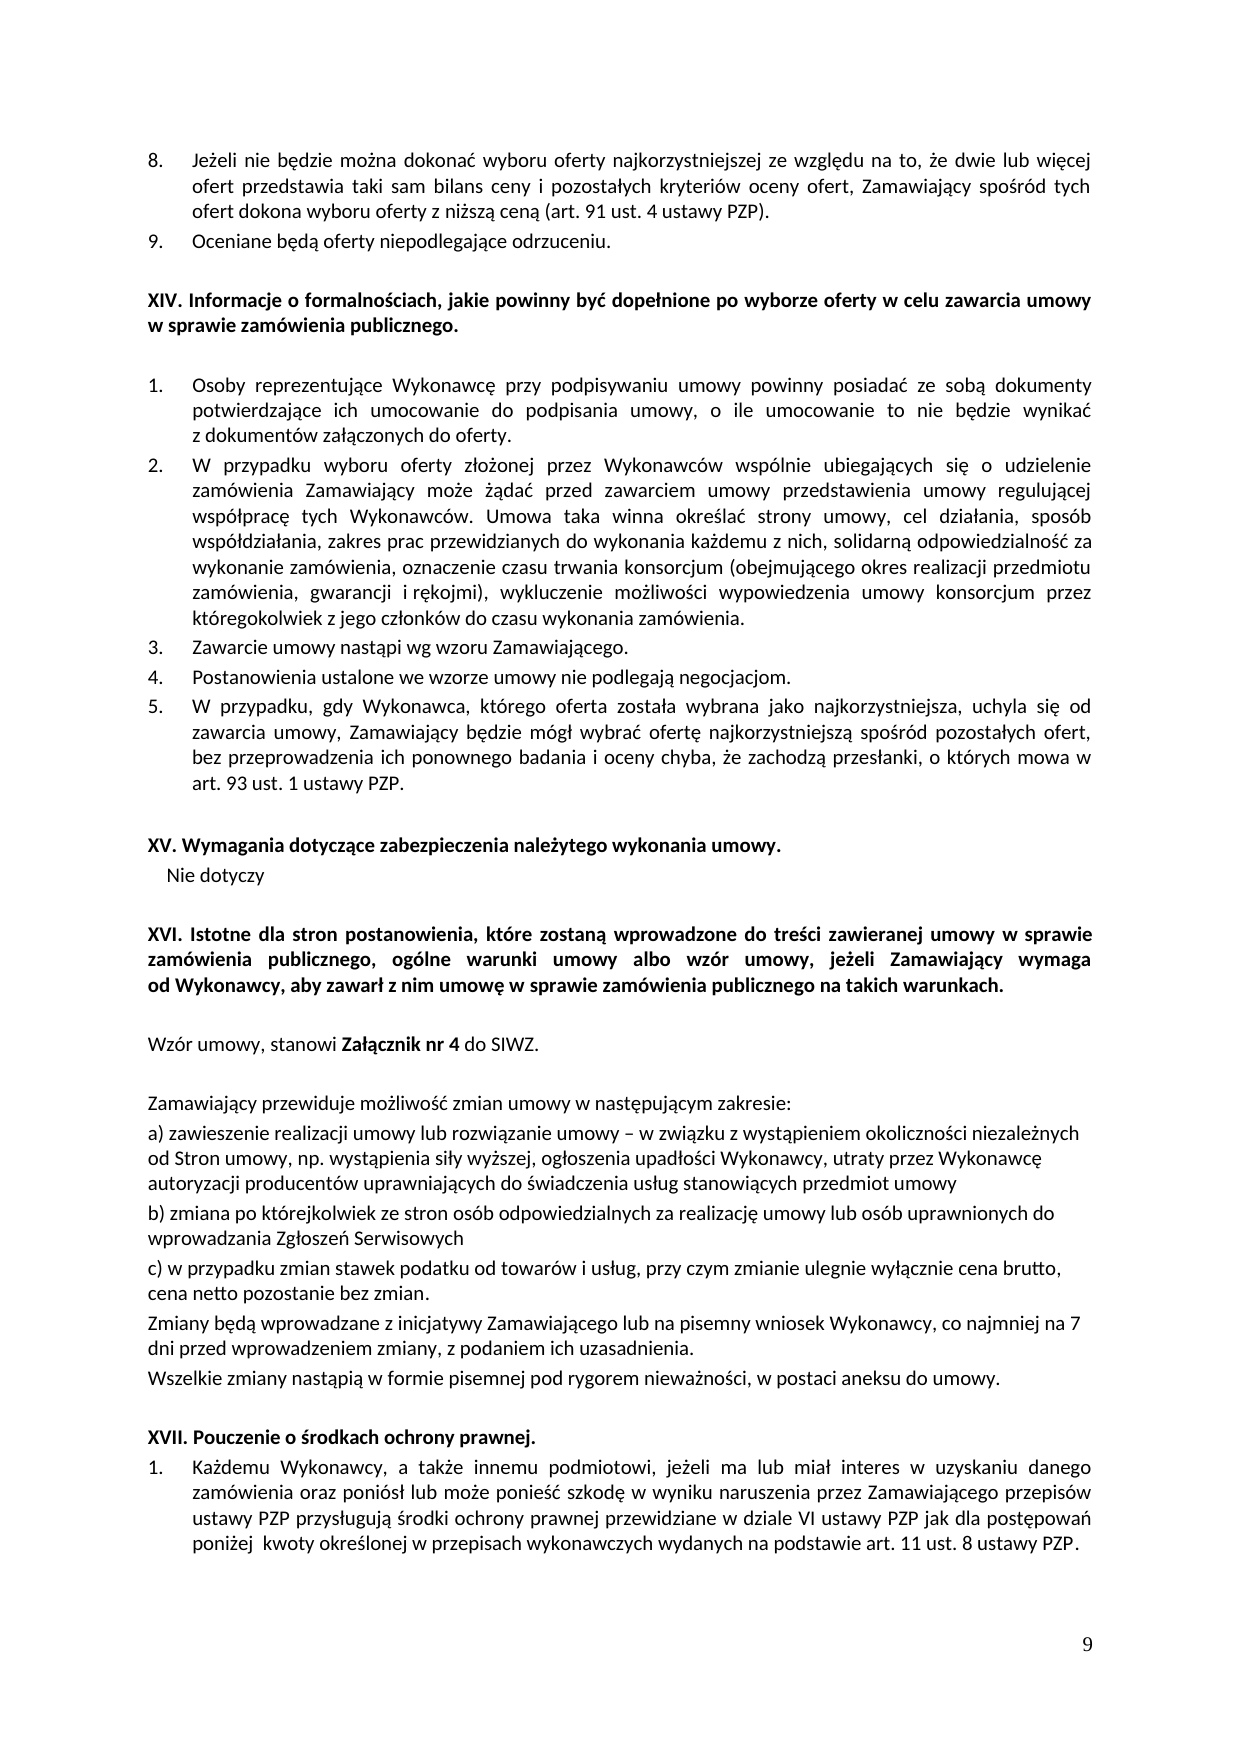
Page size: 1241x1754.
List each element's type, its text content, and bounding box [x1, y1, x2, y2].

list Osoby reprezentujące Wykonawcę przy podpisywaniu umowy powinny posiadać ze sobą dokumenty potwierdzające ich umocowanie do podpisania umowy, o ile umocowanie to nie będzie wynikać z dokumentów załączonych do oferty. [148, 372, 1093, 448]
text XV. Wymagania dotyczące zabezpieczenia należytego wykonania umowy. [148, 832, 1093, 858]
list Postanowienia ustalone we wzorze umowy nie podlegają negocjacjom. [148, 664, 1093, 689]
list Każdemu Wykonawcy, a także innemu podmiotowi, jeżeli ma lub miał interes w uzyskaniu danego zamówienia oraz poniósł lub może ponieść szkodę w wyniku naruszenia przez Zamawiającego przepisów ustawy PZP przysługują środki ochrony prawnej przewidziane w dziale VI ustawy PZP jak dla postępowań poniżej kwoty określonej w przepisach wykonawczych wydanych na podstawie art. 11 ust. 8 ustawy PZP. [148, 1454, 1093, 1556]
text b) zmiana po którejkolwiek ze stron osób odpowiedzialnych za realizację umowy lub osób uprawnionych do wprowadzania Zgłoszeń Serwisowych [148, 1200, 1093, 1251]
text Zamawiający przewiduje możliwość zmian umowy w następującym zakresie: [148, 1090, 1093, 1116]
list Jeżeli nie będzie można dokonać wyboru oferty najkorzystniejszej ze względu na to, że dwie lub więcej ofert przedstawia taki sam bilans ceny i pozostałych kryteriów oceny ofert, Zamawiający spośród tych ofert dokona wyboru oferty z niższą ceną (art. 91 ust. 4 ustawy PZP). [148, 148, 1093, 224]
text XIV. Informacje o formalnościach, jakie powinny być dopełnione po wyborze oferty w celu zawarcia umowy w sprawie zamówienia publicznego. [148, 287, 1093, 338]
text a) zawieszenie realizacji umowy lub rozwiązanie umowy – w związku z wystąpieniem okoliczności niezależnych od Stron umowy, np. wystąpienia siły wyższej, ogłoszenia upadłości Wykonawcy, utraty przez Wykonawcę autoryzacji producentów uprawniających do świadczenia usług stanowiących przedmiot umowy [148, 1120, 1093, 1196]
subtitle Wzór umowy, stanowi Załącznik nr 4 do SIWZ. [148, 1031, 1093, 1056]
list W przypadku, gdy Wykonawca, którego oferta została wybrana jako najkorzystniejsza, uchyla się od zawarcia umowy, Zamawiający będzie mógł wybrać ofertę najkorzystniejszą spośród pozostałych ofert, bez przeprowadzenia ich ponownego badania i oceny chyba, że zachodzą przesłanki, o których mowa w art. 93 ust. 1 ustawy PZP. [148, 693, 1093, 795]
list Oceniane będą oferty niepodlegające odrzuceniu. [148, 228, 1093, 253]
text Zmiany będą wprowadzane z inicjatywy Zamawiającego lub na pisemny wniosek Wykonawcy, co najmniej na 7 dni przed wprowadzeniem zmiany, z podaniem ich uzasadnienia. [148, 1310, 1093, 1361]
list W przypadku wyboru oferty złożonej przez Wykonawców wspólnie ubiegających się o udzielenie zamówienia Zamawiający może żądać przed zawarciem umowy przedstawienia umowy regulującej współpracę tych Wykonawców. Umowa taka winna określać strony umowy, cel działania, sposób współdziałania, zakres prac przewidzianych do wykonania każdemu z nich, solidarną odpowiedzialność za wykonanie zamówienia, oznaczenie czasu trwania konsorcjum (obejmującego okres realizacji przedmiotu zamówienia, gwarancji i rękojmi), wykluczenie możliwości wypowiedzenia umowy konsorcjum przez któregokolwiek z jego członków do czasu wykonania zamówienia. [148, 452, 1093, 630]
text XVII. Pouczenie o środkach ochrony prawnej. [148, 1424, 1093, 1450]
text XVI. Istotne dla stron postanowienia, które zostaną wprowadzone do treści zawieranej umowy w sprawie zamówienia publicznego, ogólne warunki umowy albo wzór umowy, jeżeli Zamawiający wymaga od Wykonawcy, aby zawarł z nim umowę w sprawie zamówienia publicznego na takich warunkach. [148, 921, 1093, 997]
text Wszelkie zmiany nastąpią w formie pisemnej pod rygorem nieważności, w postaci aneksu do umowy. [148, 1365, 1093, 1391]
text Nie dotyczy [148, 862, 1093, 887]
list Zawarcie umowy nastąpi wg wzoru Zamawiającego. [148, 634, 1093, 660]
text c) w przypadku zmian stawek podatku od towarów i usług, przy czym zmianie ulegnie wyłącznie cena brutto, cena netto pozostanie bez zmian. [148, 1255, 1093, 1306]
